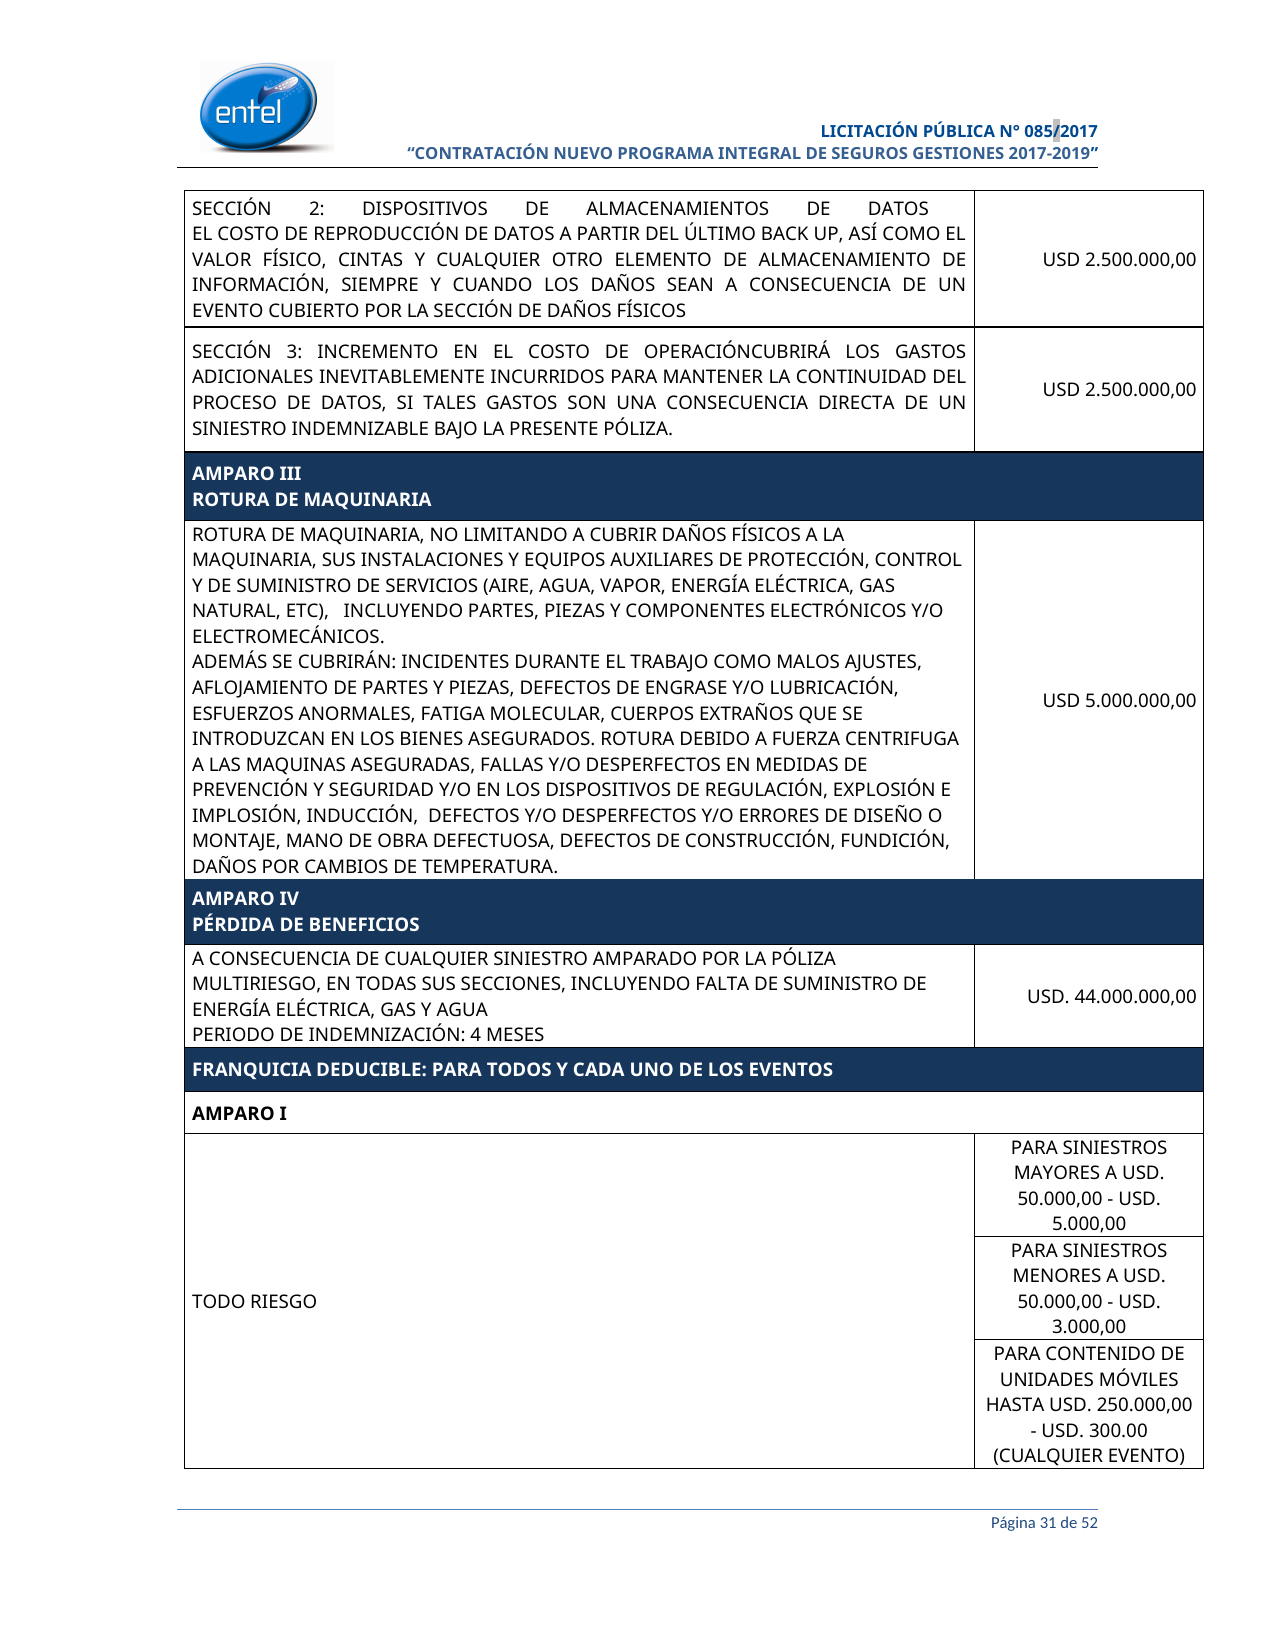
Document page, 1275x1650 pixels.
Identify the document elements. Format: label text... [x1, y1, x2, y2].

table_cell A CONSECUENCIA DE CUALQUIER SINIESTRO AMPARADO POR LA PÓLIZA MULTIRIESGO, EN TODAS SUS SECCIONES, INCLUYENDO FALTA DE SUMINISTRO DE ENERGÍA ELÉCTRICA, GAS Y AGUA PERIODO DE INDEMNIZACIÓN: 4 MESES [185, 945, 974, 1047]
table_cell USD 2.500.000,00 [975, 328, 1203, 451]
table_cell USD 2.500.000,00 [975, 191, 1203, 326]
table_cell PARA SINIESTROS MAYORES A USD. 50.000,00 - USD. 5.000,00 [975, 1134, 1203, 1236]
table_cell AMPARO III ROTURA DE MAQUINARIA [185, 453, 1203, 520]
table_cell SECCIÓN 3: INCREMENTO EN EL COSTO DE OPERACIÓNCUBRIRÁ LOS GASTOS ADICIONALES INEVITABLEMENTE INCURRIDOS PARA MANTENER LA CONTINUIDAD DEL PROCESO DE DATOS, SI TALES GASTOS SON UNA CONSECUENCIA DIRECTA DE UN SINIESTRO INDEMNIZABLE BAJO LA PRESENTE PÓLIZA. [185, 328, 974, 451]
table_cell USD. 44.000.000,00 [975, 945, 1203, 1047]
table_cell SECCIÓN 2: DISPOSITIVOS DE ALMACENAMIENTOS DE DATOS EL COSTO DE REPRODUCCIÓN DE DATOS A PARTIR DEL ÚLTIMO BACK UP, ASÍ COMO EL VALOR FÍSICO, CINTAS Y CUALQUIER OTRO ELEMENTO DE ALMACENAMIENTO DE INFORMACIÓN, SIEMPRE Y CUANDO LOS DAÑOS SEAN A CONSECUENCIA DE UN EVENTO CUBIERTO POR LA SECCIÓN DE DAÑOS FÍSICOS [185, 191, 974, 326]
table_cell AMPARO IV PÉRDIDA DE BENEFICIOS [185, 879, 1203, 944]
table_cell PARA CONTENIDO DE UNIDADES MÓVILES HASTA USD. 250.000,00 - USD. 300.00 (CUALQUIER EVENTO) [975, 1340, 1203, 1468]
table_cell FRANQUICIA DEDUCIBLE: PARA TODOS Y CADA UNO DE LOS EVENTOS [185, 1048, 1203, 1091]
table_cell PARA SINIESTROS MENORES A USD. 50.000,00 - USD. 3.000,00 [975, 1237, 1203, 1339]
table_cell USD 5.000.000,00 [975, 521, 1203, 878]
table_cell AMPARO I [185, 1092, 1203, 1133]
table_cell TODO RIESGO [185, 1134, 974, 1468]
table_cell ROTURA DE MAQUINARIA, NO LIMITANDO A CUBRIR DAÑOS FÍSICOS A LA MAQUINARIA, SUS INSTALACIONES Y EQUIPOS AUXILIARES DE PROTECCIÓN, CONTROL Y DE SUMINISTRO DE SERVICIOS (AIRE, AGUA, VAPOR, ENERGÍA ELÉCTRICA, GAS NATURAL, ETC), INCLUYENDO PARTES, PIEZAS Y COMPONENTES ELECTRÓNICOS Y/O ELECTROMECÁNICOS. ADEMÁS SE CUBRIRÁN: INCIDENTES DURANTE EL TRABAJO COMO MALOS AJUSTES, AFLOJAMIENTO DE PARTES Y PIEZAS, DEFECTOS DE ENGRASE Y/O LUBRICACIÓN, ESFUERZOS ANORMALES, FATIGA MOLECULAR, CUERPOS EXTRAÑOS QUE SE INTRODUZCAN EN LOS BIENES ASEGURADOS. ROTURA DEBIDO A FUERZA CENTRIFUGA A LAS MAQUINAS ASEGURADAS, FALLAS Y/O DESPERFECTOS EN MEDIDAS DE PREVENCIÓN Y SEGURIDAD Y/O EN LOS DISPOSITIVOS DE REGULACIÓN, EXPLOSIÓN E IMPLOSIÓN, INDUCCIÓN, DEFECTOS Y/O DESPERFECTOS Y/O ERRORES DE DISEÑO O MONTAJE, MANO DE OBRA DEFECTUOSA, DEFECTOS DE CONSTRUCCIÓN, FUNDICIÓN, DAÑOS POR CAMBIOS DE TEMPERATURA. [185, 521, 974, 878]
picture [199, 61, 335, 153]
